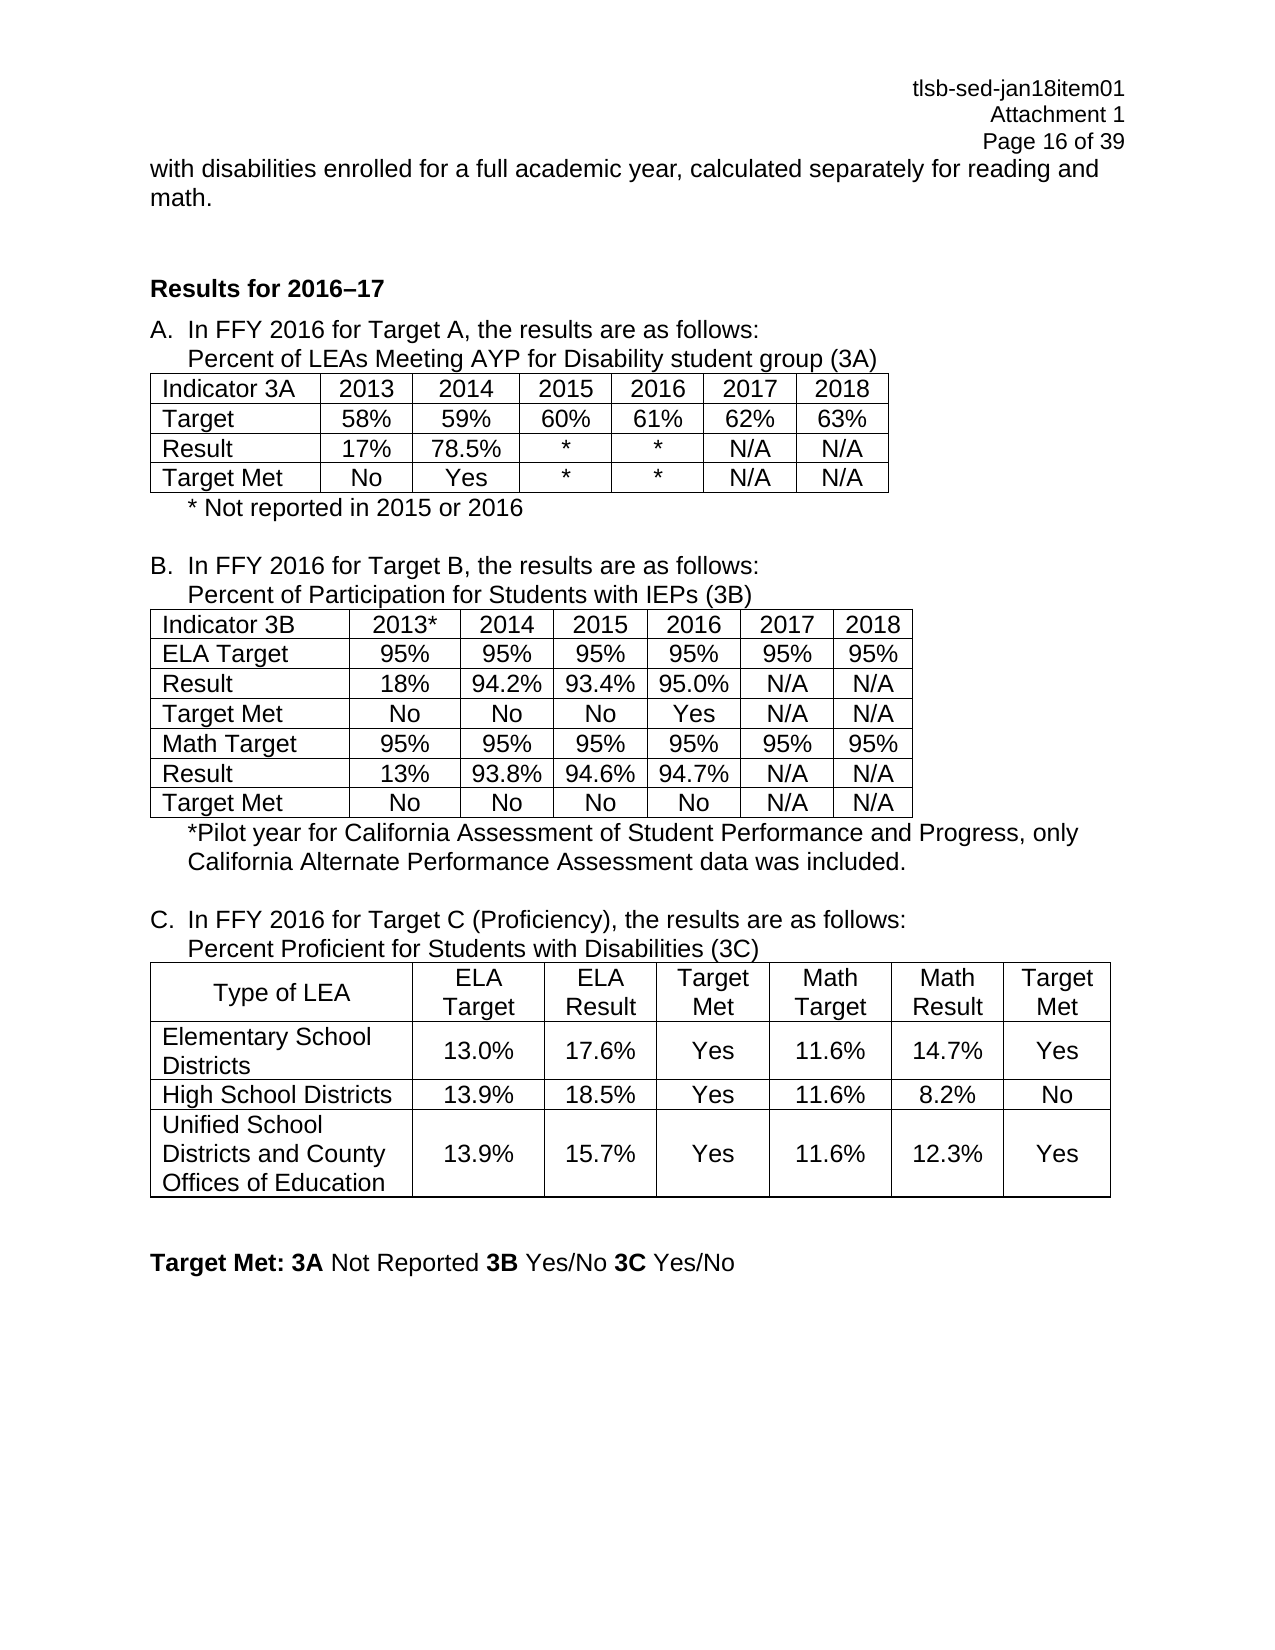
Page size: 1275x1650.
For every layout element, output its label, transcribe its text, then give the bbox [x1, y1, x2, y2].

table_cell 95% [461, 639, 553, 668]
table_cell No [554, 788, 647, 817]
list In FFY 2016 for Target A, the results are as follows: [150, 315, 1125, 344]
table_cell 59% [413, 404, 519, 432]
table_cell N/A [741, 759, 833, 787]
table_cell 95.0% [648, 669, 740, 698]
table_cell 95% [554, 639, 647, 668]
table_cell 8.2% [892, 1080, 1003, 1109]
table_cell 61% [612, 404, 703, 432]
table_header Target Met [1004, 963, 1110, 1021]
table_cell Target Met [151, 788, 349, 817]
table_cell N/A [834, 759, 912, 787]
table_cell No [554, 699, 647, 728]
table_header Target Met [657, 963, 769, 1021]
table_cell N/A [741, 669, 833, 698]
text Percent of Participation for Students with IEPs (3B) [187, 580, 1125, 608]
table_cell No [461, 699, 553, 728]
table_cell Result [151, 759, 349, 787]
table_cell Yes [648, 699, 740, 728]
table_header Type of LEA [151, 963, 412, 1021]
table_cell 95% [741, 639, 833, 668]
table_cell No [350, 699, 460, 728]
table_header Math Target [770, 963, 891, 1021]
table_cell Yes [657, 1110, 769, 1196]
table_cell * [612, 434, 703, 462]
table_cell 13.0% [413, 1022, 544, 1079]
table_cell N/A [834, 669, 912, 698]
table_cell N/A [797, 434, 888, 462]
table_header 2013 [321, 374, 412, 403]
table_cell 63% [797, 404, 888, 432]
table_cell 17.6% [545, 1022, 656, 1079]
table_header 2018 [797, 374, 888, 403]
table_cell 13.9% [413, 1110, 544, 1196]
table_cell * [612, 463, 703, 492]
table_cell 18% [350, 669, 460, 698]
table_header ELA Target [413, 963, 544, 1021]
table_cell Yes [1004, 1110, 1110, 1196]
table_cell 95% [350, 639, 460, 668]
table_header 2017 [704, 374, 796, 403]
table_cell N/A [797, 463, 888, 492]
table_header 2016 [648, 610, 740, 638]
table_cell 94.7% [648, 759, 740, 787]
table_header 2016 [612, 374, 703, 403]
table_cell 12.3% [892, 1110, 1003, 1196]
text Target Met: 3A Not Reported 3B Yes/No 3C Yes/No [150, 1247, 1125, 1276]
table_cell N/A [834, 699, 912, 728]
table_cell 13.9% [413, 1080, 544, 1109]
table_cell 11.6% [770, 1110, 891, 1196]
table_header Indicator 3A [151, 374, 320, 403]
table_cell 17% [321, 434, 412, 462]
table_cell Math Target [151, 729, 349, 757]
table_cell 95% [648, 639, 740, 668]
table_cell No [461, 788, 553, 817]
table_cell 14.7% [892, 1022, 1003, 1079]
table_cell 94.6% [554, 759, 647, 787]
table_header 2017 [741, 610, 833, 638]
table_cell 93.4% [554, 669, 647, 698]
table_cell Result [151, 669, 349, 698]
table_header 2018 [834, 610, 912, 638]
table_cell 60% [520, 404, 611, 432]
text * Not reported in 2015 or 2016 [187, 493, 1125, 522]
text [150, 154, 1125, 212]
table_cell 15.7% [545, 1110, 656, 1196]
table_cell 62% [704, 404, 796, 432]
table_cell 95% [741, 729, 833, 757]
table_cell 18.5% [545, 1080, 656, 1109]
table_cell ELA Target [151, 639, 349, 668]
table_header Indicator 3B [151, 610, 349, 638]
table_cell Result [151, 434, 320, 462]
table_cell N/A [704, 434, 796, 462]
table_cell No [350, 788, 460, 817]
text *Pilot year for California Assessment of Student Performance and Progress, only California Alternate Performance Assessment data was included. [187, 818, 1125, 876]
table_header 2014 [461, 610, 553, 638]
table_cell Elementary School Districts [151, 1022, 412, 1079]
table_header 2013* [350, 610, 460, 638]
table_header 2015 [554, 610, 647, 638]
table_cell 95% [350, 729, 460, 757]
table_cell No [648, 788, 740, 817]
text Percent of LEAs Meeting AYP for Disability student group (3A) [187, 344, 1125, 373]
table_cell Target [151, 404, 320, 432]
table_cell Target Met [151, 699, 349, 728]
table_header 2014 [413, 374, 519, 403]
table_cell 78.5% [413, 434, 519, 462]
text Percent Proficient for Students with Disabilities (3C) [187, 933, 1125, 962]
table_cell Yes [657, 1080, 769, 1109]
list In FFY 2016 for Target B, the results are as follows: [150, 551, 1125, 580]
table_cell 95% [834, 639, 912, 668]
table_cell No [1004, 1080, 1110, 1109]
table_cell 11.6% [770, 1080, 891, 1109]
list In FFY 2016 for Target C (Proficiency), the results are as follows: [150, 905, 1125, 933]
table_cell No [321, 463, 412, 492]
table_cell N/A [741, 699, 833, 728]
table_cell * [520, 463, 611, 492]
table_cell 94.2% [461, 669, 553, 698]
table_cell 95% [648, 729, 740, 757]
table_header Math Result [892, 963, 1003, 1021]
table_header 2015 [520, 374, 611, 403]
table_cell 95% [834, 729, 912, 757]
table_cell 11.6% [770, 1022, 891, 1079]
table_cell 93.8% [461, 759, 553, 787]
table_cell Yes [1004, 1022, 1110, 1079]
table_cell 95% [554, 729, 647, 757]
table_cell * [520, 434, 611, 462]
table_cell N/A [834, 788, 912, 817]
table_header ELA Result [545, 963, 656, 1021]
table_cell Yes [413, 463, 519, 492]
table_cell N/A [741, 788, 833, 817]
table_cell Unified School Districts and County Offices of Education [151, 1110, 412, 1196]
table_cell 13% [350, 759, 460, 787]
table_cell Target Met [151, 463, 320, 492]
table_cell N/A [704, 463, 796, 492]
table_cell Yes [657, 1022, 769, 1079]
table_cell 58% [321, 404, 412, 432]
table_cell High School Districts [151, 1080, 412, 1109]
table_cell 95% [461, 729, 553, 757]
subtitle Results for 2016–17 [150, 274, 1125, 303]
